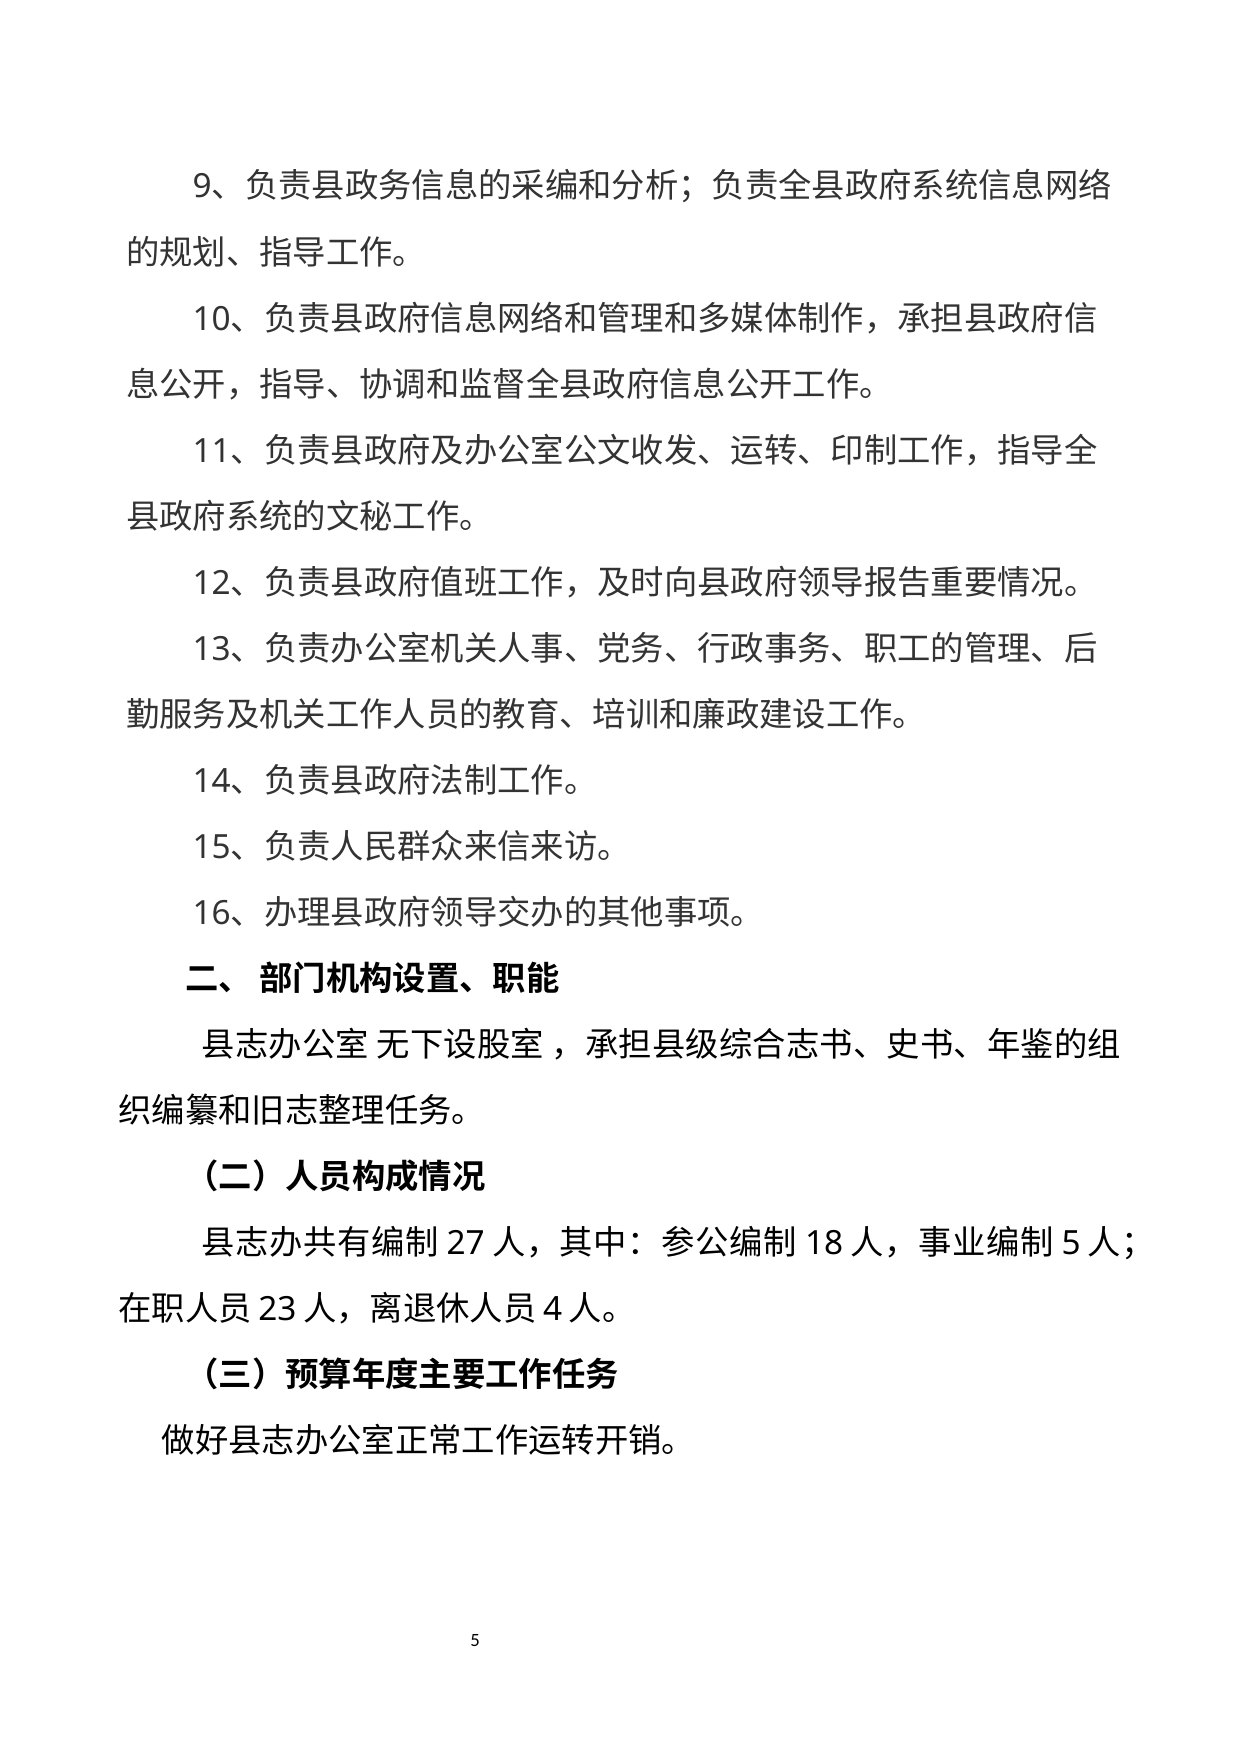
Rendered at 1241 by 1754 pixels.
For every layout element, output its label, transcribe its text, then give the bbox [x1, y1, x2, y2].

text 二、 部门机构设置、职能 [118, 943, 1122, 1009]
text （三）预算年度主要工作任务 [118, 1339, 1122, 1405]
text 做好县志办公室正常工作运转开销。 [118, 1405, 1122, 1471]
text 13、负责办公室机关人事、党务、行政事务、职工的管理、后勤服务及机关工作人员的教育、培训和廉政建设工作。 [126, 613, 1114, 745]
text 12、负责县政府值班工作，及时向县政府领导报告重要情况。 [126, 547, 1114, 613]
text 16、办理县政府领导交办的其他事项。 [126, 877, 1114, 943]
text 县志办公室 无下设股室 ，承担县级综合志书、史书、年鉴的组织编纂和旧志整理任务。 [118, 1009, 1122, 1141]
text 县志办共有编制27人，其中：参公编制18人，事业编制5人；在职人员23人，离退休人员4人。 [118, 1207, 1122, 1339]
text （二）人员构成情况 [118, 1141, 1122, 1207]
text 11、负责县政府及办公室公文收发、运转、印制工作，指导全县政府系统的文秘工作。 [126, 415, 1114, 547]
text 14、负责县政府法制工作。 [126, 745, 1114, 811]
text 10、负责县政府信息网络和管理和多媒体制作，承担县政府信息公开，指导、协调和监督全县政府信息公开工作。 [126, 283, 1114, 415]
text 9、负责县政务信息的采编和分析；负责全县政府系统信息网络的规划、指导工作。 [126, 151, 1114, 283]
text 15、负责人民群众来信来访。 [126, 811, 1114, 877]
